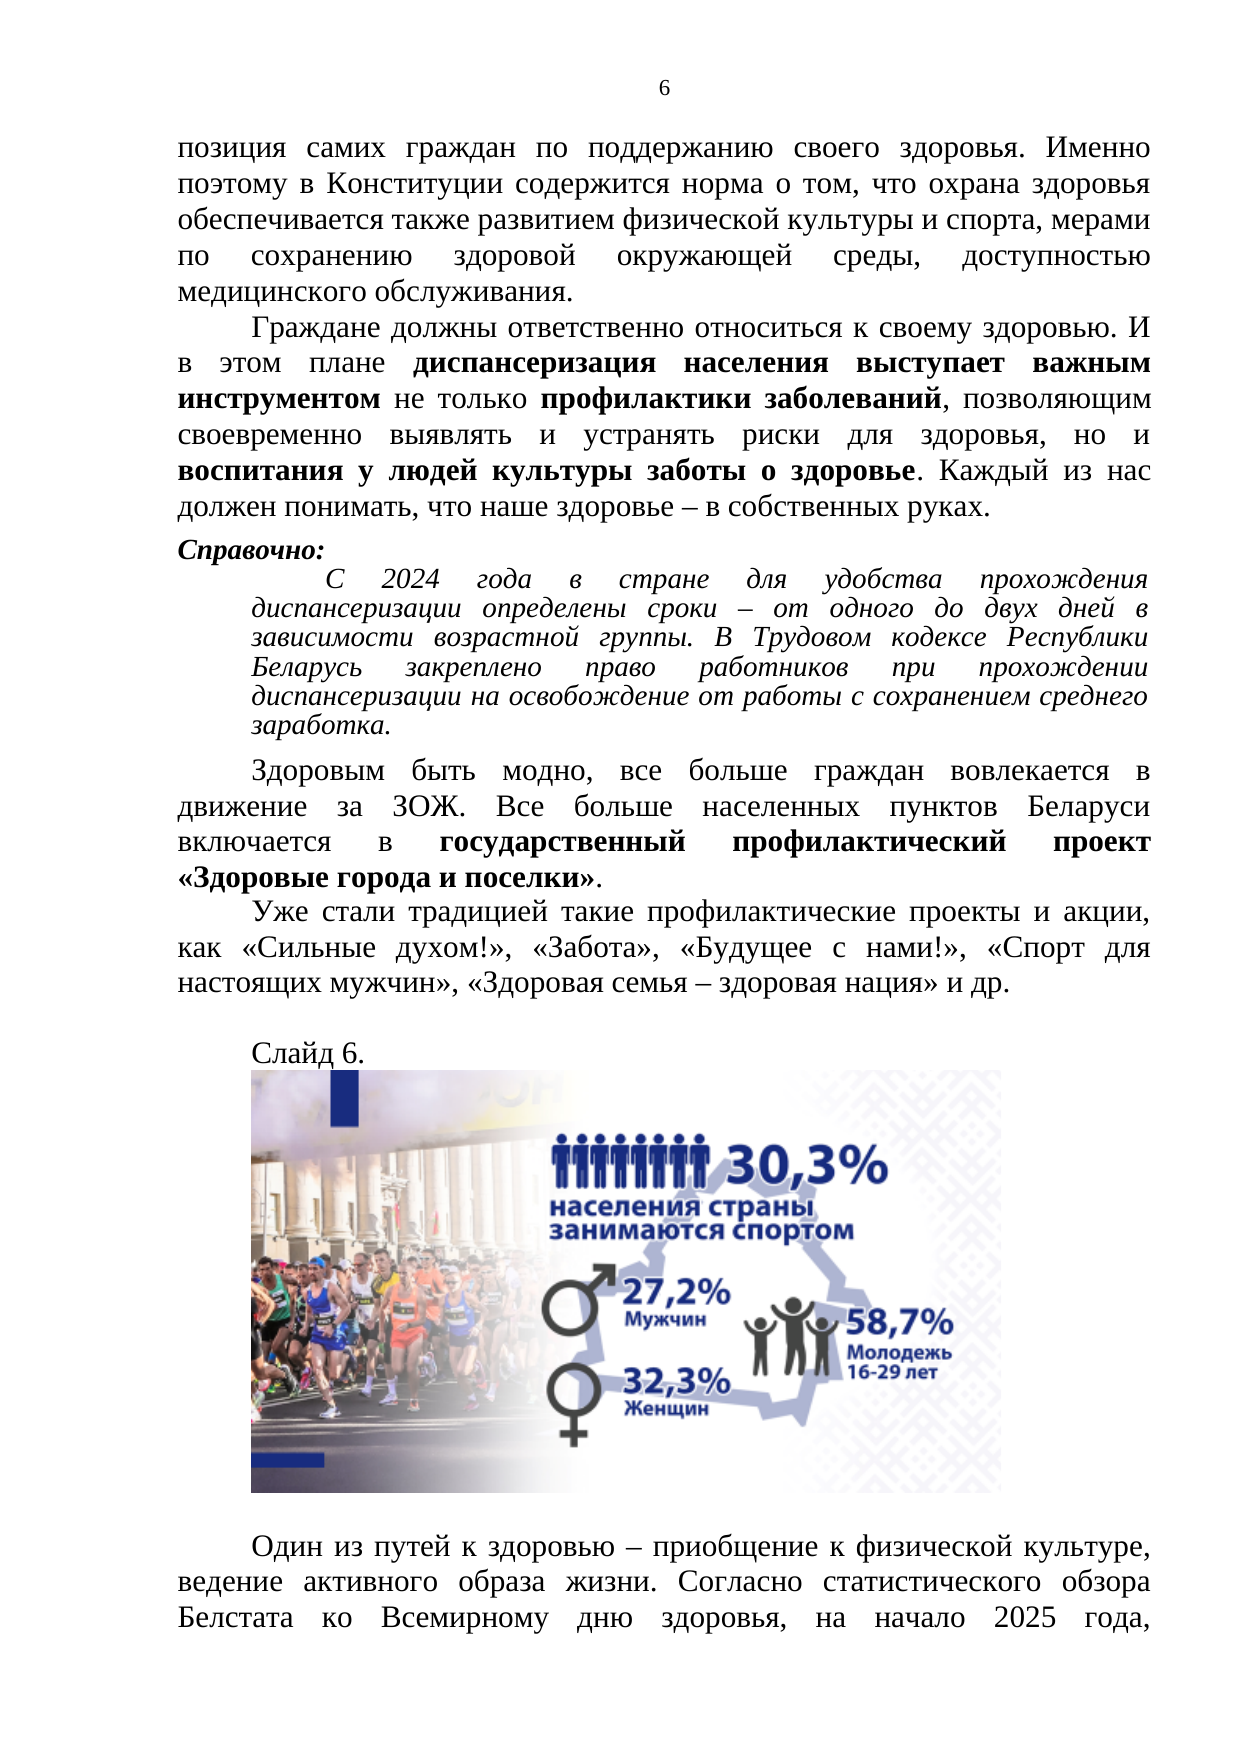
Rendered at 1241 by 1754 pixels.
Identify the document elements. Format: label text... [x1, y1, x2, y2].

text Слайд 6. [177, 1035, 1152, 1071]
picture [251, 1070, 1002, 1493]
text С 2024 года в стране для удобства прохождения диспансеризации определены сроки – от одного до двух дней в зависимости возрастной группы. В Трудовом кодексе Республики Беларусь закреплено право работников при прохождении диспансеризации на освобождение от работы с сохранением среднего заработка. [251, 565, 1152, 740]
text Граждане должны ответственно относиться к своему здоровью. И в этом плане диспансеризация населения выступает важным инструментом не только профилактики заболеваний, позволяющим своевременно выявлять и устранять риски для здоровья, но и воспитания у людей культуры заботы о здоровье. Каждый из нас должен понимать, что наше здоровье – в собственных руках. [177, 308, 1152, 523]
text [177, 128, 1152, 308]
text Здоровым быть модно, все больше граждан вовлекается в движение за ЗОЖ. Все больше населенных пунктов Беларуси включается в государственный профилактический проект «Здоровые города и поселки». [177, 753, 1152, 894]
text Справочно: [177, 536, 1152, 565]
text Уже стали традицией такие профилактические проекты и акции, как «Сильные духом!», «Забота», «Будущее с нами!», «Спорт для настоящих мужчин», «Здоровая семья – здоровая нация» и др. [177, 894, 1152, 999]
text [177, 1528, 1152, 1634]
